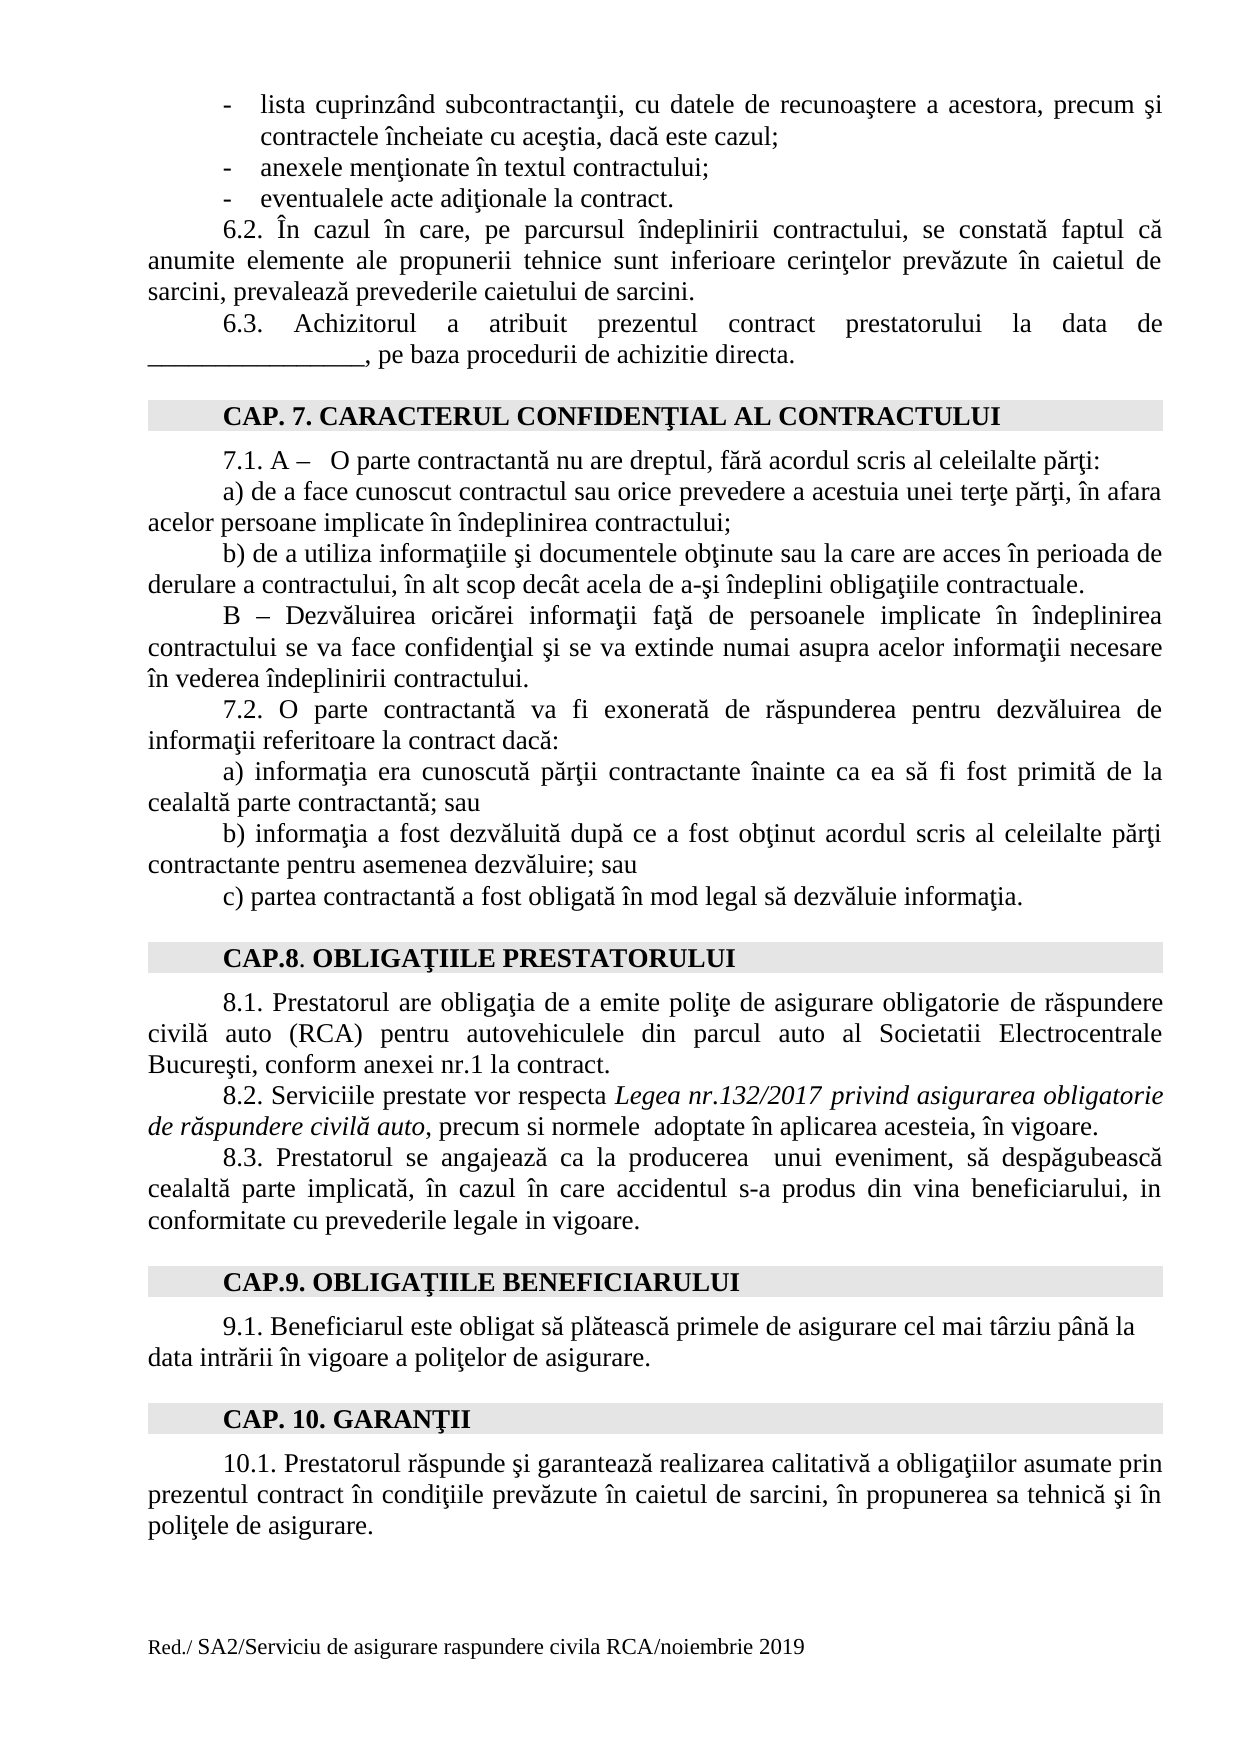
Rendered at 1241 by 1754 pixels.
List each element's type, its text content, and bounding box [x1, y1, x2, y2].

text 10.1. Prestatorul răspunde şi garantează realizarea calitativă a obligaţiilor asumate prin prezentul contract în condiţiile prevăzute în caietul de sarcini, în propunerea sa tehnică şi în poliţele de asigurare. [148, 1447, 1163, 1540]
text a) informaţia era cunoscută părţii contractante înainte ca ea să fi fost primită de la cealaltă parte contractantă; sau [148, 755, 1163, 817]
text 8.1. Prestatorul are obligaţia de a emite poliţe de asigurare obligatorie de răspundere civilă auto (RCA) pentru autovehiculele din parcul auto al Societatii Electrocentrale Bucureşti, conform anexei nr.1 la contract. [148, 986, 1163, 1079]
text 8.2. Serviciile prestate vor respecta Legea nr.132/2017 privind asigurarea obligatorie de răspundere civilă auto, precum si normele adoptate în aplicarea acesteia, în vigoare. [148, 1079, 1163, 1141]
text 7.2. O parte contractantă va fi exonerată de răspunderea pentru dezvăluirea de informaţii referitoare la contract dacă: [148, 693, 1163, 755]
text 6.3. Achizitorul a atribuit prezentul contract prestatorului la data de ________________, pe baza procedurii de achizitie directa. [148, 307, 1163, 369]
subtitle CAP. 10. GARANŢII [148, 1403, 1163, 1434]
subtitle CAP.9. OBLIGAŢIILE BENEFICIARULUI [148, 1266, 1163, 1297]
list lista cuprinzând subcontractanţii, cu datele de recunoaştere a acestora, precum şi contractele încheiate cu aceştia, dacă este cazul; [223, 89, 1163, 151]
text 7.1. A – O parte contractantă nu are dreptul, fără acordul scris al celeilalte părţi: [148, 444, 1163, 475]
list eventualele acte adiţionale la contract. [223, 182, 1163, 213]
text b) informaţia a fost dezvăluită după ce a fost obţinut acordul scris al celeilalte părţi contractante pentru asemenea dezvăluire; sau [148, 817, 1163, 880]
subtitle CAP. 7. CARACTERUL CONFIDENŢIAL AL CONTRACTULUI [148, 400, 1163, 431]
subtitle CAP.8. OBLIGAŢIILE PRESTATORULUI [148, 942, 1163, 973]
text 9.1. Beneficiarul este obligat să plătească primele de asigurare cel mai târziu până la data intrării în vigoare a poliţelor de asigurare. [148, 1310, 1163, 1372]
text a) de a face cunoscut contractul sau orice prevedere a acestuia unei terţe părţi, în afara acelor persoane implicate în îndeplinirea contractului; [148, 475, 1163, 537]
text b) de a utiliza informaţiile şi documentele obţinute sau la care are acces în perioada de derulare a contractului, în alt scop decât acela de a-şi îndeplini obligaţiile contractuale. [148, 537, 1163, 599]
text 6.2. În cazul în care, pe parcursul îndeplinirii contractului, se constată faptul că anumite elemente ale propunerii tehnice sunt inferioare cerinţelor prevăzute în caietul de sarcini, prevalează prevederile caietului de sarcini. [148, 213, 1163, 307]
text B – Dezvăluirea oricărei informaţii faţă de persoanele implicate în îndeplinirea contractului se va face confidenţial şi se va extinde numai asupra acelor informaţii necesare în vederea îndeplinirii contractului. [148, 599, 1163, 693]
text c) partea contractantă a fost obligată în mod legal să dezvăluie informaţia. [148, 880, 1163, 911]
text 8.3. Prestatorul se angajează ca la producerea unui eveniment, să despăgubească cealaltă parte implicată, în cazul în care accidentul s-a produs din vina beneficiarului, in conformitate cu prevederile legale in vigoare. [148, 1141, 1163, 1235]
list anexele menţionate în textul contractului; [223, 151, 1163, 182]
